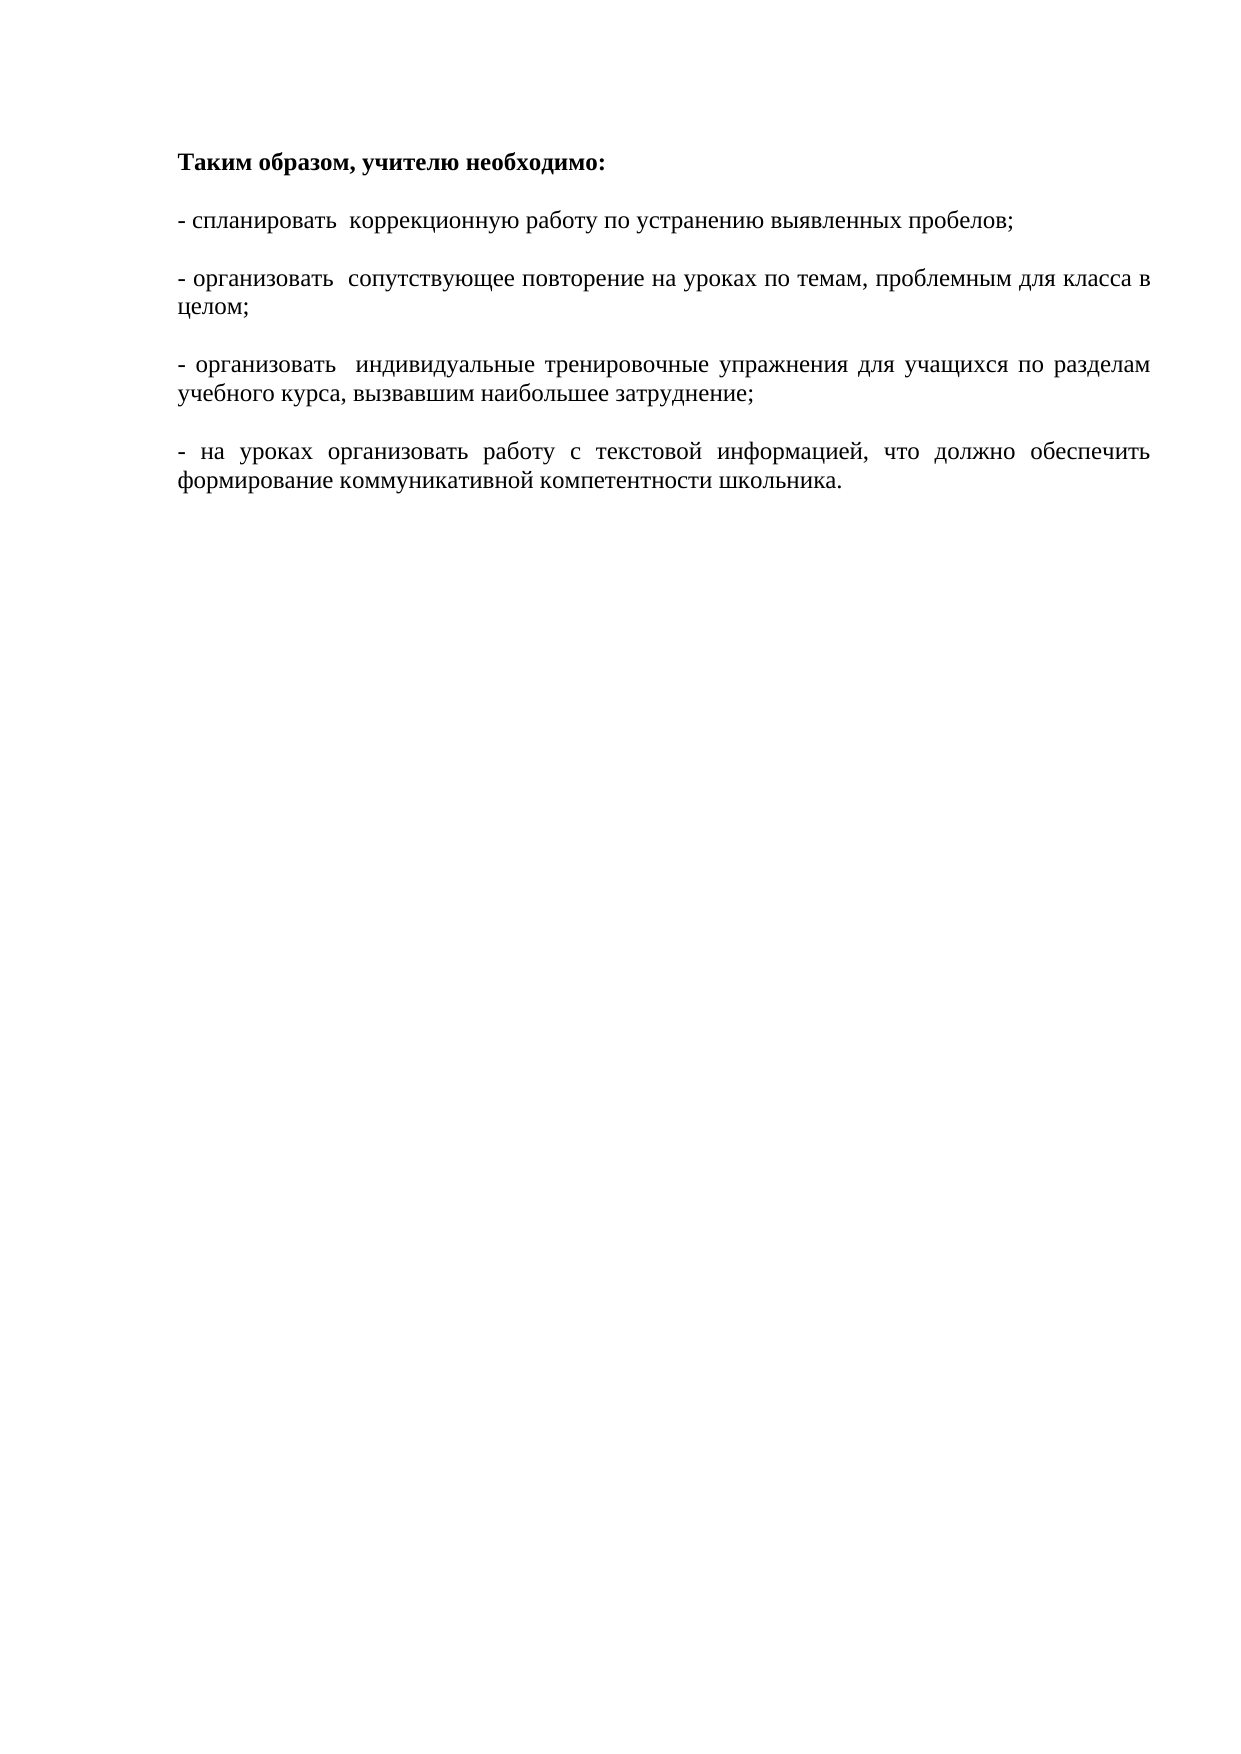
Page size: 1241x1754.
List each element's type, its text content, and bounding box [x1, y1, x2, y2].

text - организовать сопутствующее повторение на уроках по темам, проблемным для класса в целом; [177, 263, 1152, 320]
text - на уроках организовать работу с текстовой информацией, что должно обеспечить формирование коммуникативной компетентности школьника. [177, 436, 1152, 493]
text - спланировать коррекционную работу по устранению выявленных пробелов; [177, 205, 1152, 233]
text - организовать индивидуальные тренировочные упражнения для учащихся по разделам учебного курса, вызвавшим наибольшее затруднение; [177, 349, 1152, 407]
text Таким образом, учителю необходимо: [177, 147, 1152, 176]
